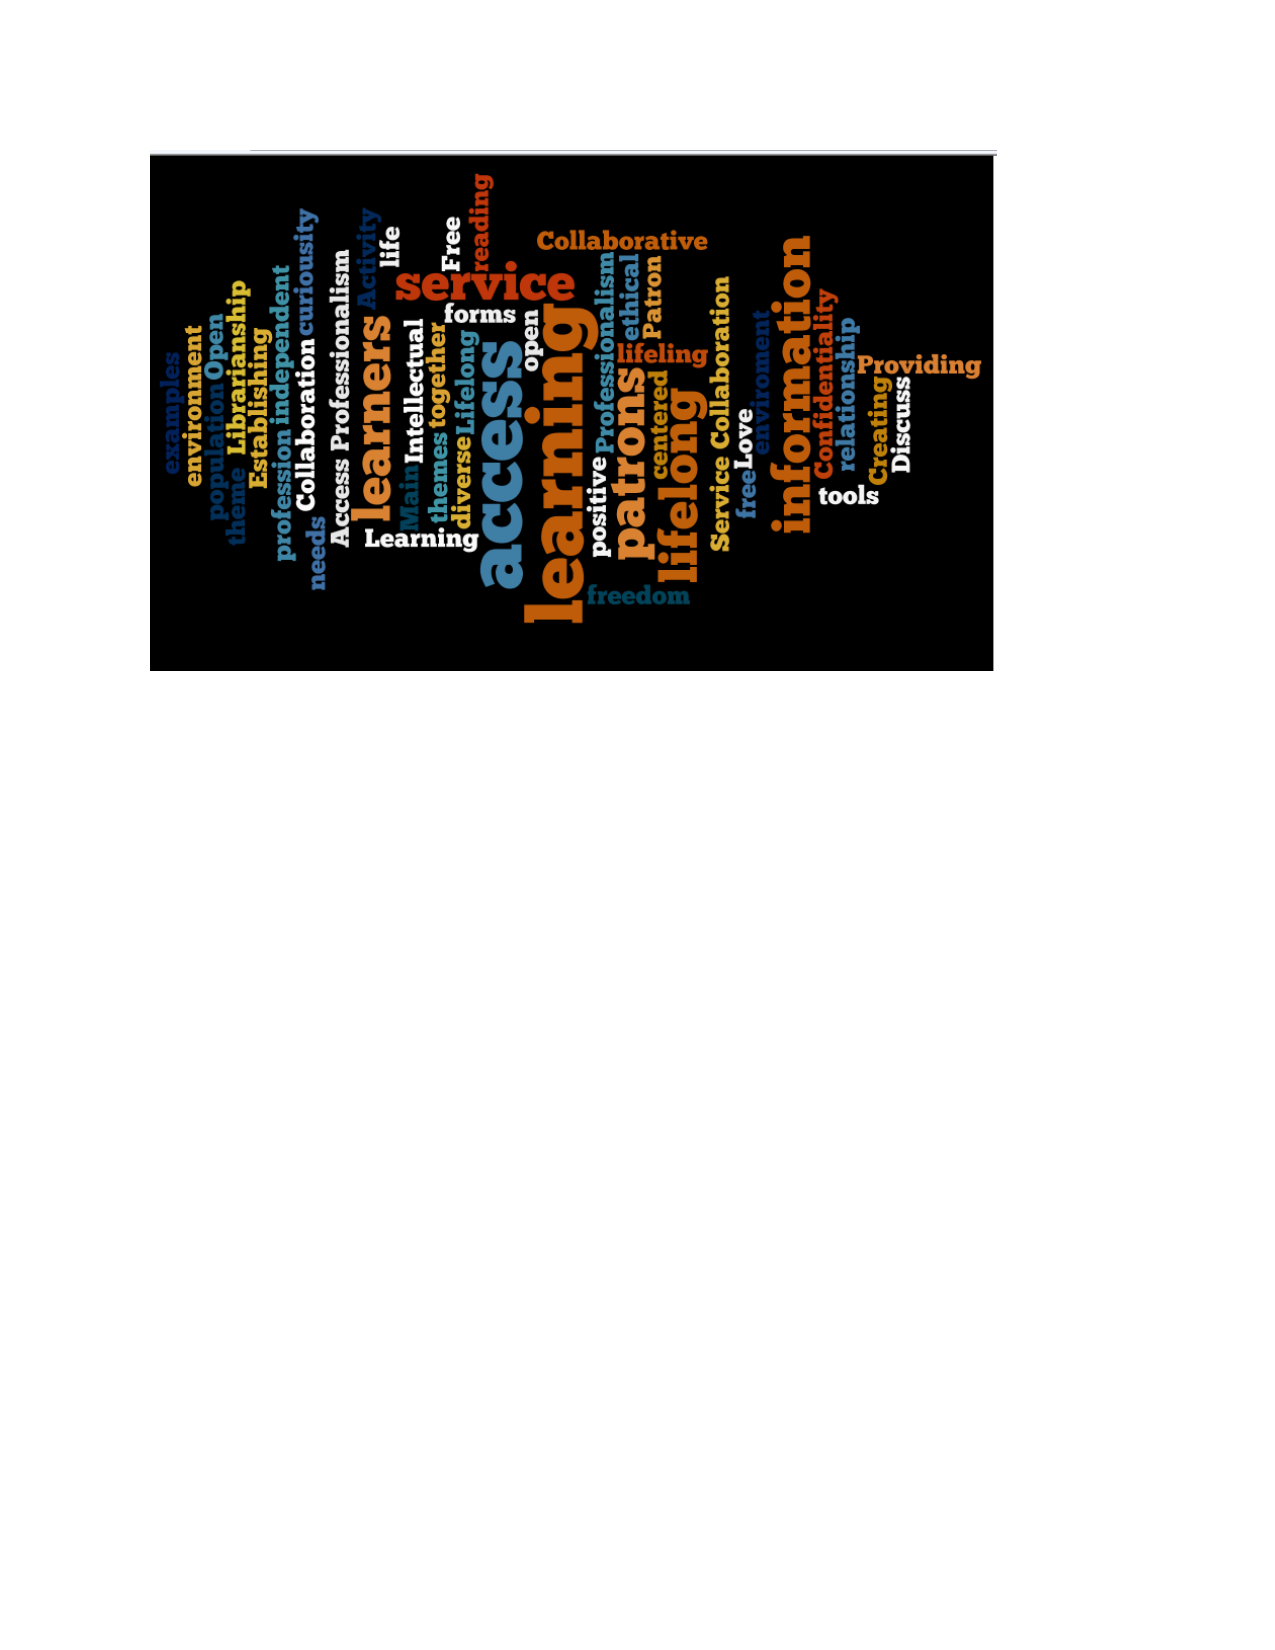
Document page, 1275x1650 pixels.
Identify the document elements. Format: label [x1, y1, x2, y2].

picture [150, 150, 997, 671]
